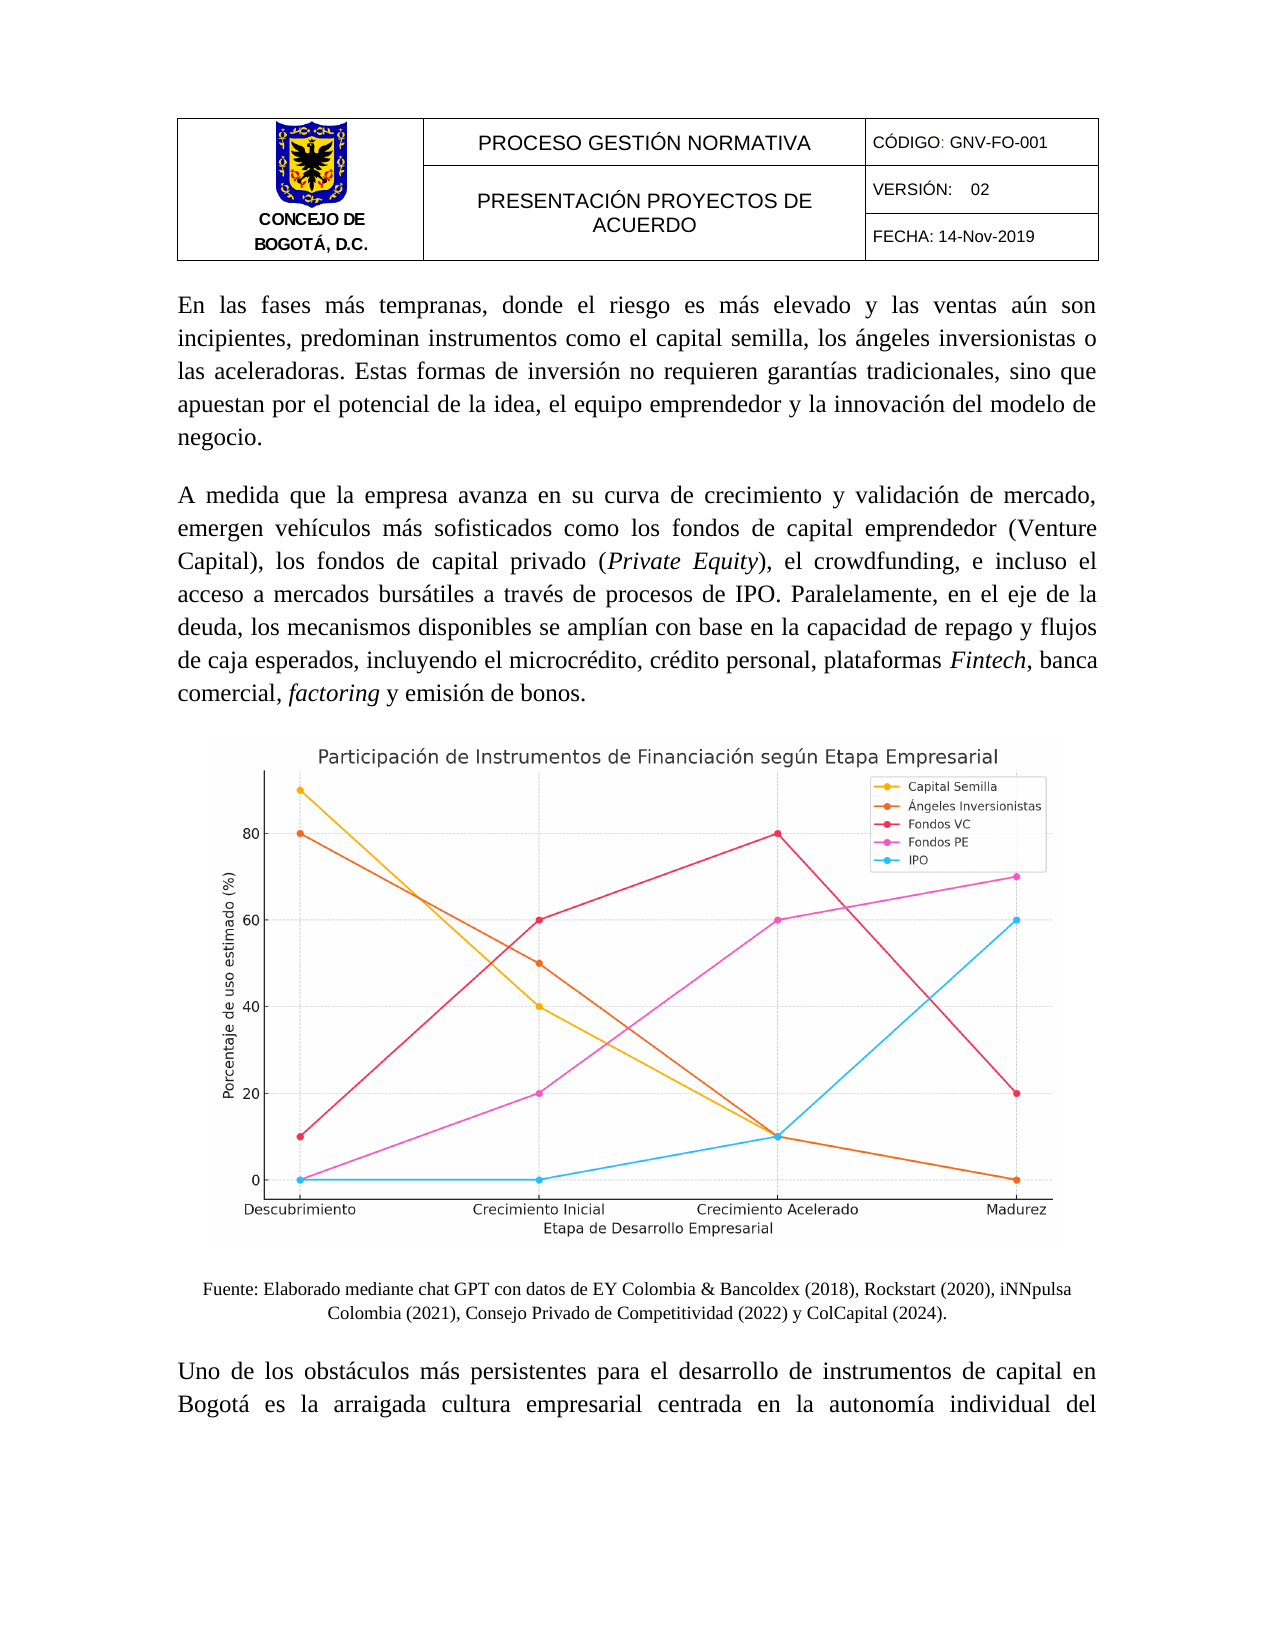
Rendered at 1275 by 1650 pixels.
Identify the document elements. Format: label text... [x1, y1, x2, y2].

text A medida que la empresa avanza en su curva de crecimiento y validación de mercado, emergen vehículos más sofisticados como los fondos de capital emprendedor (Venture Capital), los fondos de capital privado (Private Equity), el crowdfunding, e incluso el acceso a mercados bursátiles a través de procesos de IPO. Paralelamente, en el eje de la deuda, los mecanismos disponibles se amplían con base en la capacidad de repago y flujos de caja esperados, incluyendo el microcrédito, crédito personal, plataformas Fintech, banca comercial, factoring y emisión de bonos. [177, 480, 1098, 707]
text En las fases más tempranas, donde el riesgo es más elevado y las ventas aún son incipientes, predominan instrumentos como el capital semilla, los ángeles inversionistas o las aceleradoras. Estas formas de inversión no requieren garantías tradicionales, sino que apuestan por el potencial de la idea, el equipo emprendedor y la innovación del modelo de negocio. [177, 290, 1098, 451]
text Fuente: Elaborado mediante chat GPT con datos de EY Colombia & Bancoldex (2018), Rockstart (2020), iNNpulsa Colombia (2021), Consejo Privado de Competitividad (2022) y ColCapital (2024). [177, 1277, 1098, 1324]
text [177, 1356, 1098, 1418]
picture [210, 736, 1065, 1249]
